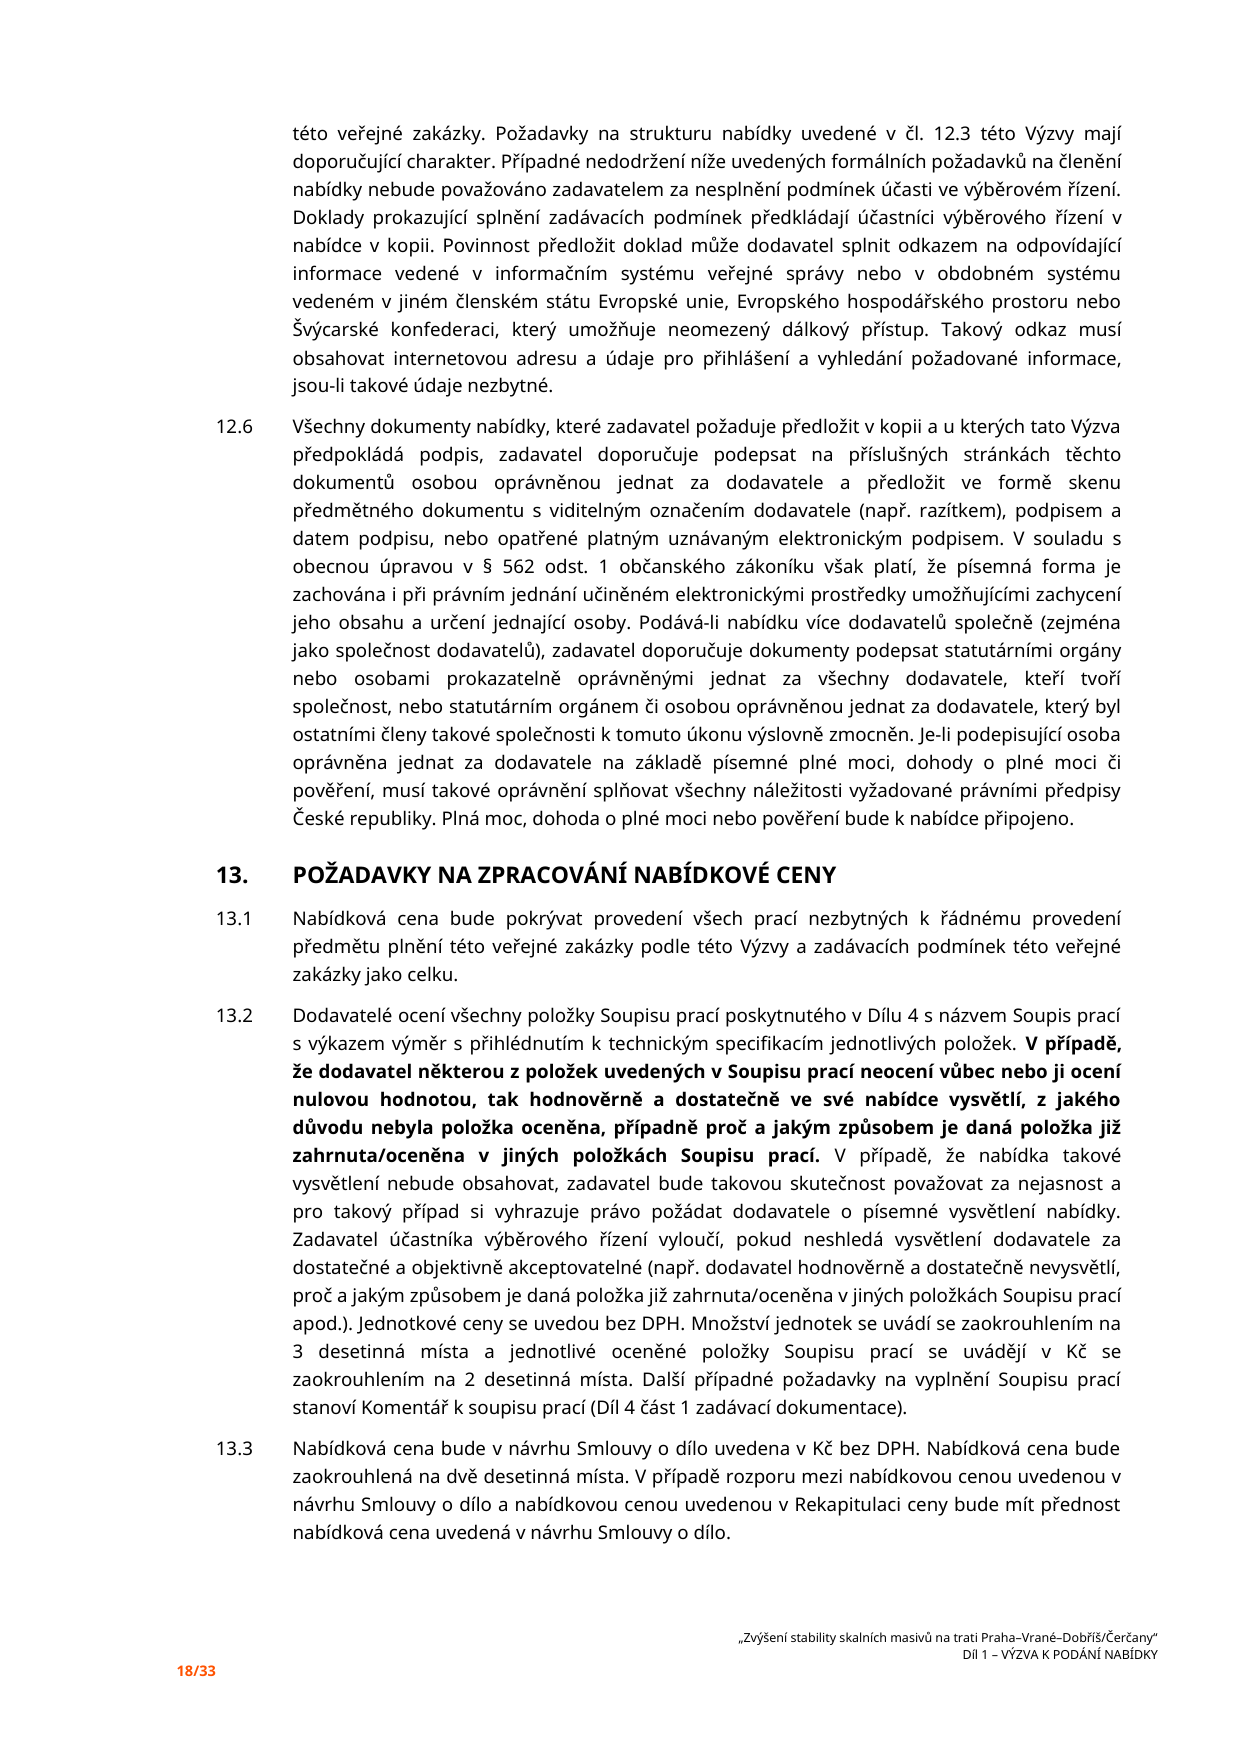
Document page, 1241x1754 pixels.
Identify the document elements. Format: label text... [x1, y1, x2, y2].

text Dodavatelé ocení všechny položky Soupisu prací poskytnutého v Dílu 4 s názvem Soupis prací s výkazem výměr s přihlédnutím k technickým specifikacím jednotlivých položek. V případě, že dodavatel některou z položek uvedených v Soupisu prací neocení vůbec nebo ji ocení nulovou hodnotou, tak hodnověrně a dostatečně ve své nabídce vysvětlí, z jakého důvodu nebyla položka oceněna, případně proč a jakým způsobem je daná položka již zahrnuta/oceněna v jiných položkách Soupisu prací. V případě, že nabídka takové vysvětlení nebude obsahovat, zadavatel bude takovou skutečnost považovat za nejasnost a pro takový případ si vyhrazuje právo požádat dodavatele o písemné vysvětlení nabídky. Zadavatel účastníka výběrového řízení vyloučí, pokud neshledá vysvětlení dodavatele za dostatečné a objektivně akceptovatelné (např. dodavatel hodnověrně a dostatečně nevysvětlí, proč a jakým způsobem je daná položka již zahrnuta/oceněna v jiných položkách Soupisu prací apod.). Jednotkové ceny se uvedou bez DPH. Množství jednotek se uvádí se zaokrouhlením na 3 desetinná místa a jednotlivé oceněné položky Soupisu prací se uvádějí v Kč se zaokrouhlením na 2 desetinná místa. Další případné požadavky na vyplnění Soupisu prací stanoví Komentář k soupisu prací (Díl 4 část 1 zadávací dokumentace). [216, 1002, 1122, 1420]
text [216, 121, 1122, 398]
text POŽADAVKY NA ZPRACOVÁNÍ NABÍDKOVÉ CENY [216, 859, 1122, 890]
text Všechny dokumenty nabídky, které zadavatel požaduje předložit v kopii a u kterých tato Výzva předpokládá podpis, zadavatel doporučuje podepsat na příslušných stránkách těchto dokumentů osobou oprávněnou jednat za dodavatele a předložit ve formě skenu předmětného dokumentu s viditelným označením dodavatele (např. razítkem), podpisem a datem podpisu, nebo opatřené platným uznávaným elektronickým podpisem. V souladu s obecnou úpravou v § 562 odst. 1 občanského zákoníku však platí, že písemná forma je zachována i při právním jednání učiněném elektronickými prostředky umožňujícími zachycení jeho obsahu a určení jednající osoby. Podává-li nabídku více dodavatelů společně (zejména jako společnost dodavatelů), zadavatel doporučuje dokumenty podepsat statutárními orgány nebo osobami prokazatelně oprávněnými jednat za všechny dodavatele, kteří tvoří společnost, nebo statutárním orgánem či osobou oprávněnou jednat za dodavatele, který byl ostatními členy takové společnosti k tomuto úkonu výslovně zmocněn. Je-li podepisující osoba oprávněna jednat za dodavatele na základě písemné plné moci, dohody o plné moci či pověření, musí takové oprávnění splňovat všechny náležitosti vyžadované právními předpisy České republiky. Plná moc, dohoda o plné moci nebo pověření bude k nabídce připojeno. [216, 413, 1122, 831]
text Nabídková cena bude v návrhu Smlouvy o dílo uvedena v Kč bez DPH. Nabídková cena bude zaokrouhlená na dvě desetinná místa. V případě rozporu mezi nabídkovou cenou uvedenou v návrhu Smlouvy o dílo a nabídkovou cenou uvedenou v Rekapitulaci ceny bude mít přednost nabídková cena uvedená v návrhu Smlouvy o dílo. [216, 1435, 1122, 1544]
text Nabídková cena bude pokrývat provedení všech prací nezbytných k řádnému provedení předmětu plnění této veřejné zakázky podle této Výzvy a zadávacích podmínek této veřejné zakázky jako celku. [216, 906, 1122, 987]
